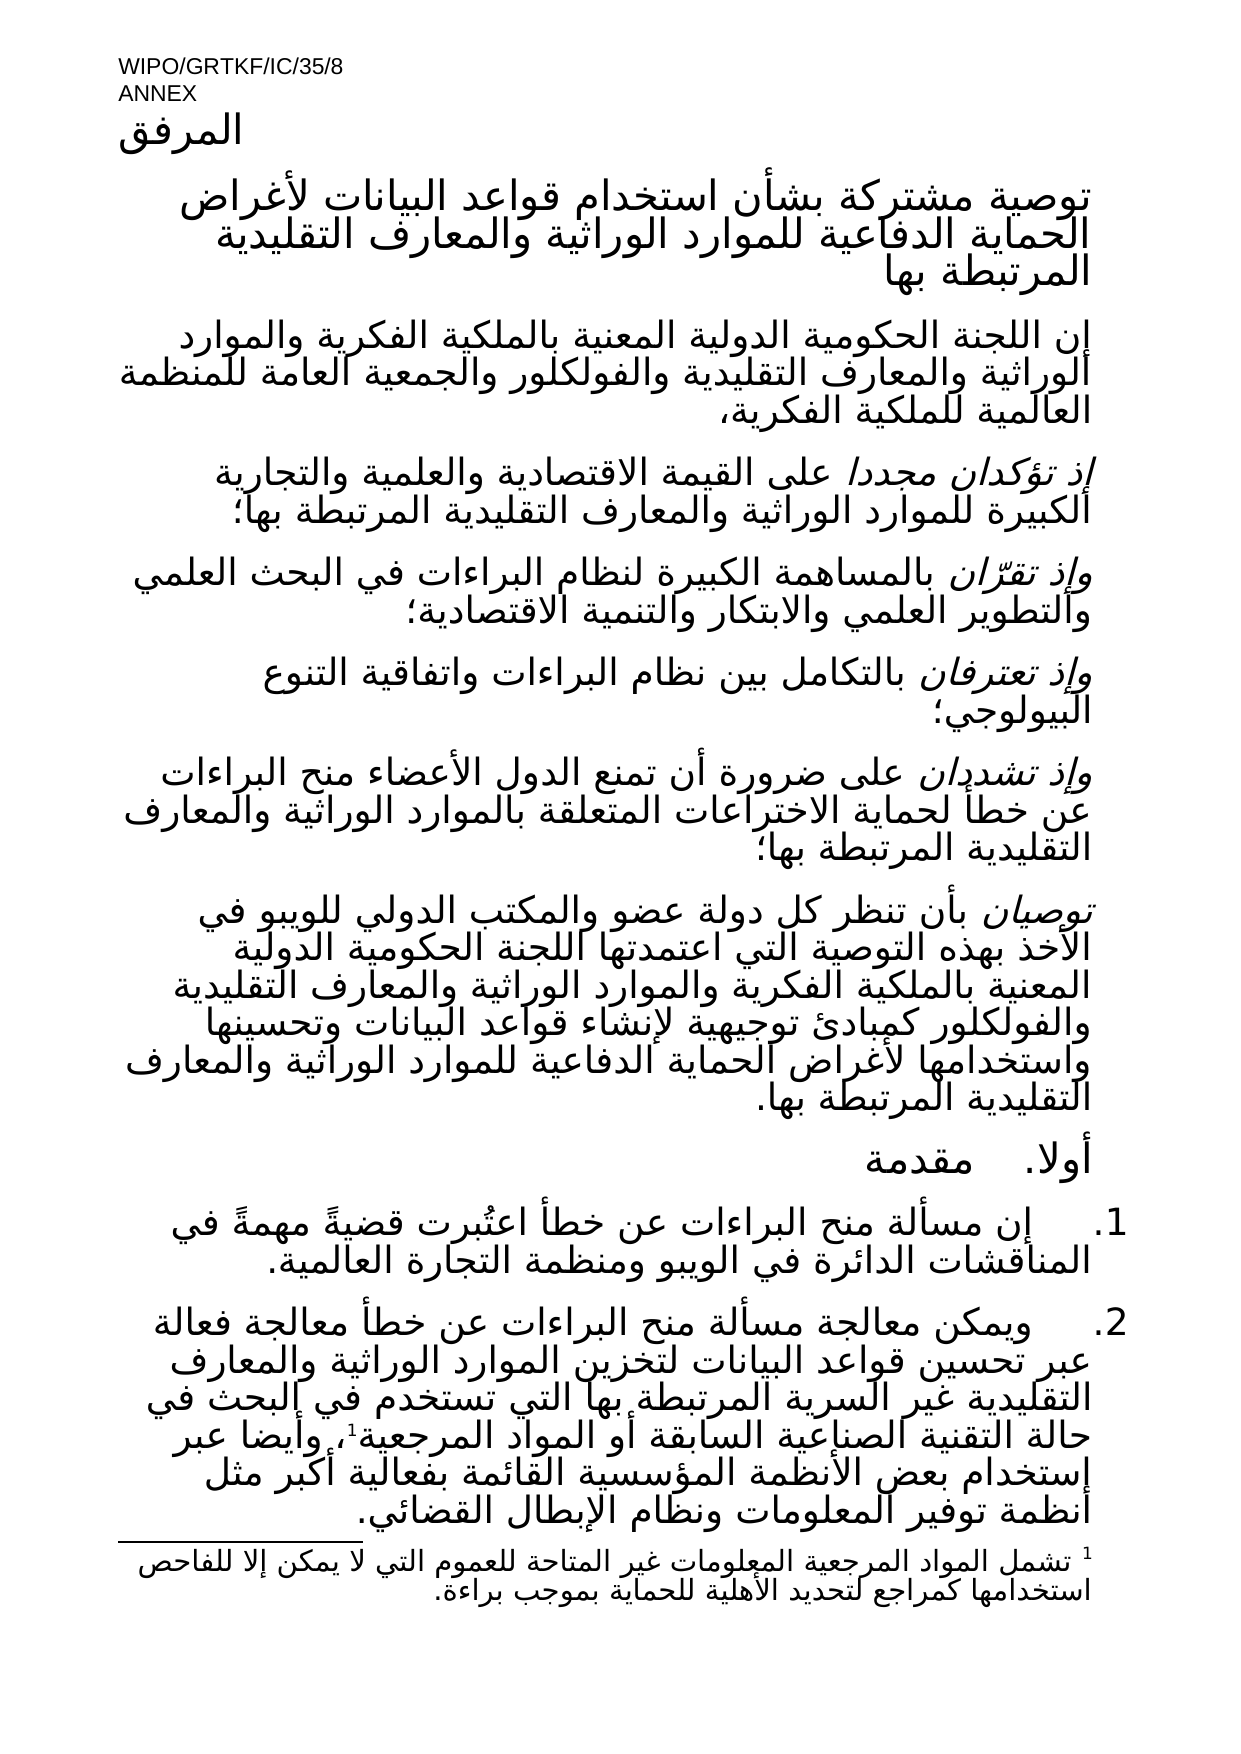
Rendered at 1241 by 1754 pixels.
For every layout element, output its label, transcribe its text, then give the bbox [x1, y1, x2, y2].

text توصيان بأن تنظر كل دولة عضو والمكتب الدولي للويبو في الأخذ بهذه التوصية التي اعتمدتها اللجنة الحكومية الدولية المعنية بالملكية الفكرية والموارد الوراثية والمعارف التقليدية والفولكلور كمبادئ توجيهية لإنشاء قواعد البيانات وتحسينها واستخدامها لأغراض الحماية الدفاعية للموارد الوراثية والمعارف التقليدية المرتبطة بها. [118, 893, 1092, 1118]
text إذ تؤكدان مجددا على القيمة الاقتصادية والعلمية والتجارية الكبيرة للموارد الوراثية والمعارف التقليدية المرتبطة بها؛ [118, 456, 1092, 531]
text وإذ تقرّان بالمساهمة الكبيرة لنظام البراءات في البحث العلمي والتطوير العلمي والابتكار والتنمية الاقتصادية؛ [118, 556, 1092, 631]
list ويمكن معالجة مسألة منح البراءات عن خطأ معالجة فعالة عبر تحسين قواعد البيانات لتخزين الموارد الوراثية والمعارف التقليدية غير السرية المرتبطة بها التي تستخدم في البحث في حالة التقنية الصناعية السابقة أو المواد المرجعية، وأيضا عبر استخدام بعض الأنظمة المؤسسية القائمة بفعالية أكبر مثل أنظمة توفير المعلومات ونظام الإبطال القضائي. [118, 1306, 1092, 1531]
text توصية مشتركة بشأن استخدام قواعد البيانات لأغراض الحماية الدفاعية للموارد الوراثية والمعارف التقليدية المرتبطة بها [118, 181, 1092, 293]
text أولا. مقدمة [118, 1143, 1092, 1181]
text إن اللجنة الحكومية الدولية المعنية بالملكية الفكرية والموارد الوراثية والمعارف التقليدية والفولكلور والجمعية العامة للمنظمة العالمية للملكية الفكرية، [118, 318, 1092, 431]
text وإذ تشددان على ضرورة أن تمنع الدول الأعضاء منح البراءات عن خطأ لحماية الاختراعات المتعلقة بالموارد الوراثية والمعارف التقليدية المرتبطة بها؛ [118, 756, 1092, 868]
text وإذ تعترفان بالتكامل بين نظام البراءات واتفاقية التنوع البيولوجي؛ [118, 656, 1092, 731]
list إن مسألة منح البراءات عن خطأ اعتُبرت قضيةً مهمةً في المناقشات الدائرة في الويبو ومنظمة التجارة العالمية. [118, 1206, 1092, 1281]
